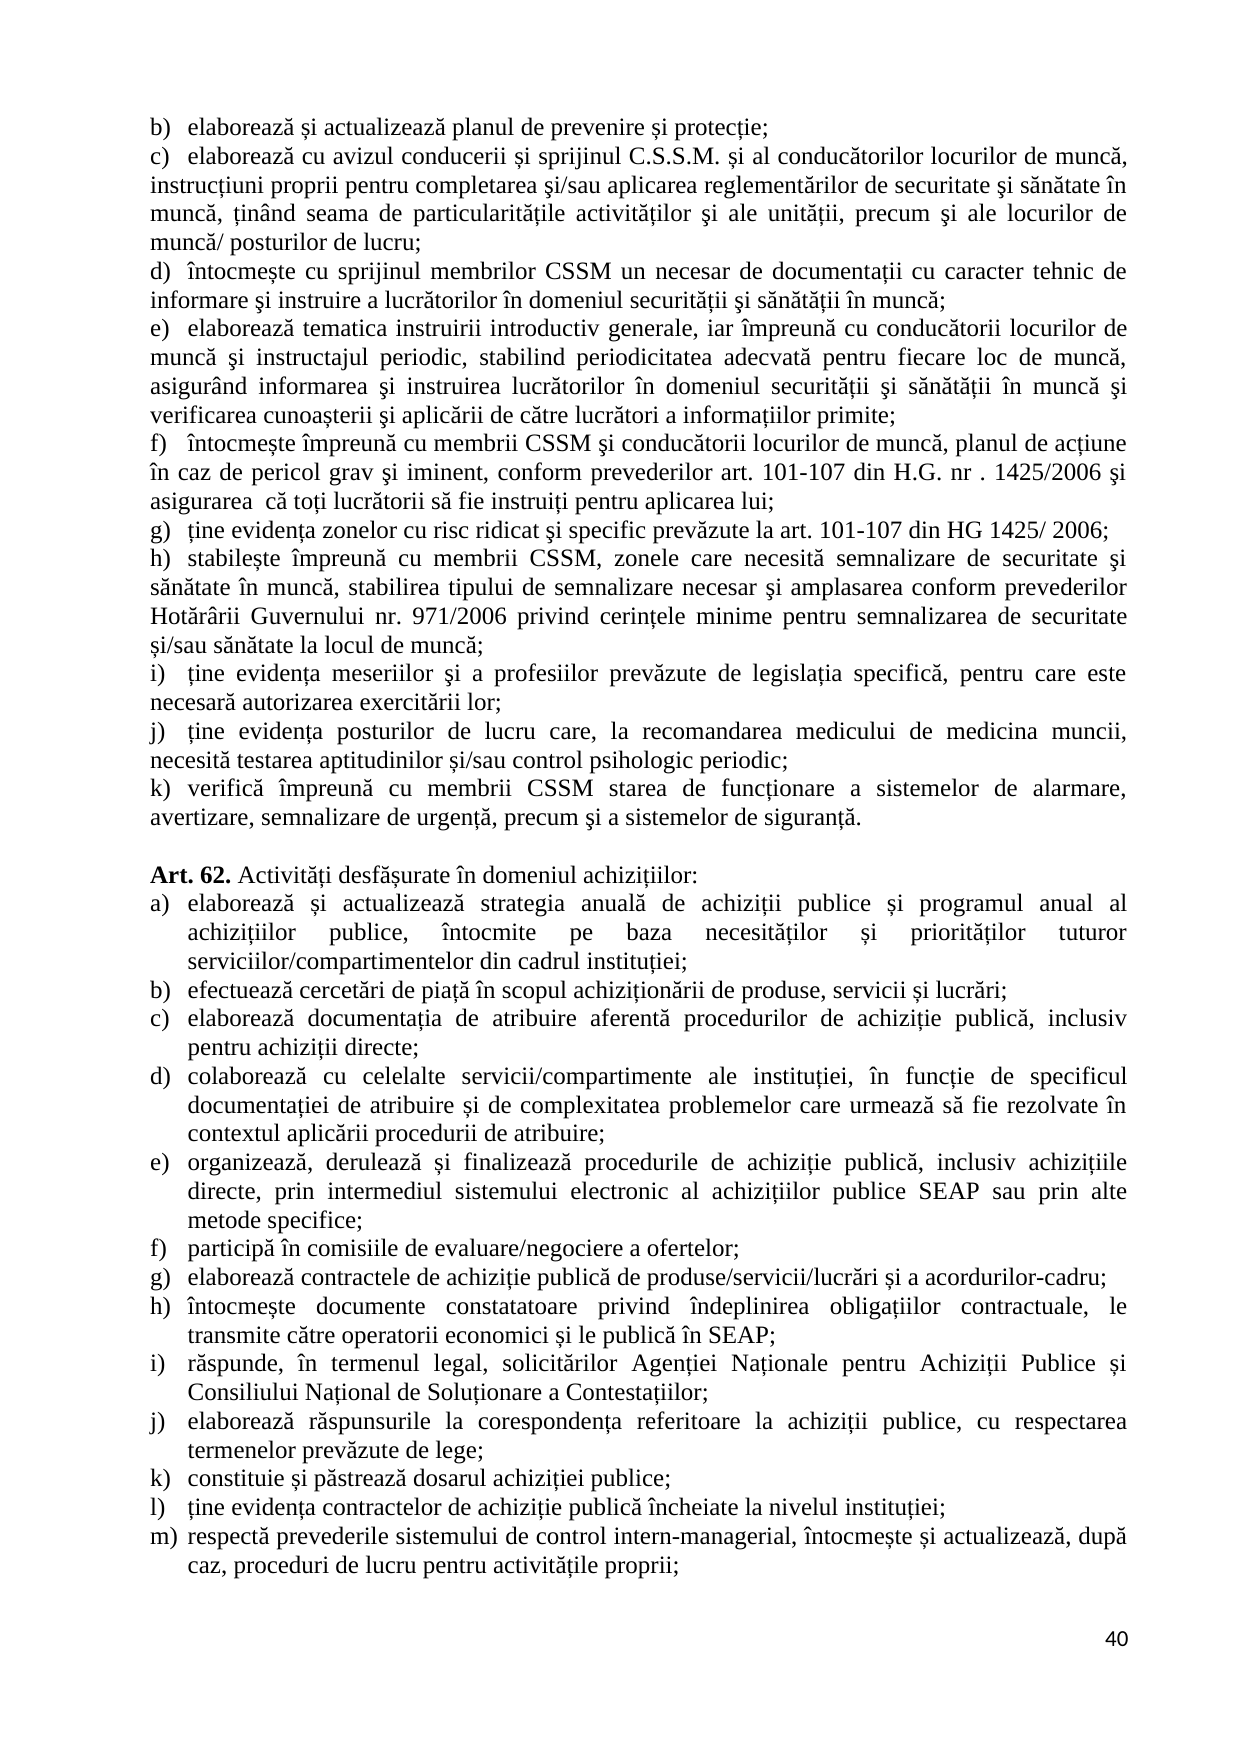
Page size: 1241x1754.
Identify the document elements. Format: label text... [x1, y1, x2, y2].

list efectuează cercetări de piață în scopul achiziționării de produse, servicii și lucrări; [150, 975, 1128, 1003]
list organizează, derulează și finalizează procedurile de achiziție publică, inclusiv achizițiile directe, prin intermediul sistemului electronic al achizițiilor publice SEAP sau prin alte metode specifice; [150, 1147, 1128, 1233]
list elaborează răspunsurile la corespondența referitoare la achiziții publice, cu respectarea termenelor prevăzute de lege; [150, 1406, 1128, 1463]
list constituie și păstrează dosarul achiziției publice; [150, 1463, 1128, 1492]
list elaborează și actualizează strategia anuală de achiziții publice și programul anual al achizițiilor publice, întocmite pe baza necesităților și priorităților tuturor serviciilor/compartimentelor din cadrul instituției; [150, 888, 1128, 975]
list elaborează contractele de achiziție publică de produse/servicii/lucrări și a acordurilor-cadru; [150, 1262, 1128, 1291]
list participă în comisiile de evaluare/negociere a ofertelor; [150, 1233, 1128, 1262]
list elaborează și actualizează planul de prevenire și protecție; [150, 112, 1128, 141]
list întocmește cu sprijinul membrilor CSSM un necesar de documentații cu caracter tehnic de informare şi instruire a lucrătorilor în domeniul securității şi sănătății în muncă; [150, 256, 1128, 313]
list întocmește împreună cu membrii CSSM şi conducătorii locurilor de muncă, planul de acțiune în caz de pericol grav şi iminent, conform prevederilor art. 101-107 din H.G. nr . 1425/2006 şi asigurarea că toți lucrătorii să fie instruiți pentru aplicarea lui; [150, 428, 1128, 515]
list ține evidența contractelor de achiziție publică încheiate la nivelul instituției; [150, 1492, 1128, 1521]
list colaborează cu celelalte servicii/compartimente ale instituției, în funcție de specificul documentației de atribuire și de complexitatea problemelor care urmează să fie rezolvate în contextul aplicării procedurii de atribuire; [150, 1061, 1128, 1147]
list răspunde, în termenul legal, solicitărilor Agenției Naționale pentru Achiziții Publice și Consiliului Național de Soluționare a Contestațiilor; [150, 1348, 1128, 1406]
list ține evidența zonelor cu risc ridicat şi specific prevăzute la art. 101-107 din HG 1425/ 2006; [150, 515, 1128, 543]
text Art. 62. Activități desfășurate în domeniul achizițiilor: [150, 860, 1128, 888]
list ține evidența posturilor de lucru care, la recomandarea medicului de medicina muncii, necesită testarea aptitudinilor și/sau control psihologic periodic; [150, 716, 1128, 773]
list stabilește împreună cu membrii CSSM, zonele care necesită semnalizare de securitate şi sănătate în muncă, stabilirea tipului de semnalizare necesar şi amplasarea conform prevederilor Hotărârii Guvernului nr. 971/2006 privind cerințele minime pentru semnalizarea de securitate și/sau sănătate la locul de muncă; [150, 543, 1128, 658]
list verifică împreună cu membrii CSSM starea de funcționare a sistemelor de alarmare, avertizare, semnalizare de urgență, precum şi a sistemelor de siguranță. [150, 773, 1128, 831]
list elaborează documentația de atribuire aferentă procedurilor de achiziție publică, inclusiv pentru achiziții directe; [150, 1003, 1128, 1061]
list ține evidența meseriilor şi a profesiilor prevăzute de legislația specifică, pentru care este necesară autorizarea exercitării lor; [150, 658, 1128, 716]
list întocmește documente constatatoare privind îndeplinirea obligațiilor contractuale, le transmite către operatorii economici și le publică în SEAP; [150, 1291, 1128, 1348]
list elaborează tematica instruirii introductiv generale, iar împreună cu conducătorii locurilor de muncă şi instructajul periodic, stabilind periodicitatea adecvată pentru fiecare loc de muncă, asigurând informarea şi instruirea lucrătorilor în domeniul securității şi sănătății în muncă şi verificarea cunoașterii şi aplicării de către lucrători a informațiilor primite; [150, 313, 1128, 428]
list respectă prevederile sistemului de control intern-managerial, întocmește și actualizează, după caz, proceduri de lucru pentru activitățile proprii; [150, 1521, 1128, 1578]
list elaborează cu avizul conducerii și sprijinul C.S.S.M. și al conducătorilor locurilor de muncă, instrucțiuni proprii pentru completarea şi/sau aplicarea reglementărilor de securitate şi sănătate în muncă, ținând seama de particularitățile activităților şi ale unității, precum şi ale locurilor de muncă/ posturilor de lucru; [150, 141, 1128, 256]
